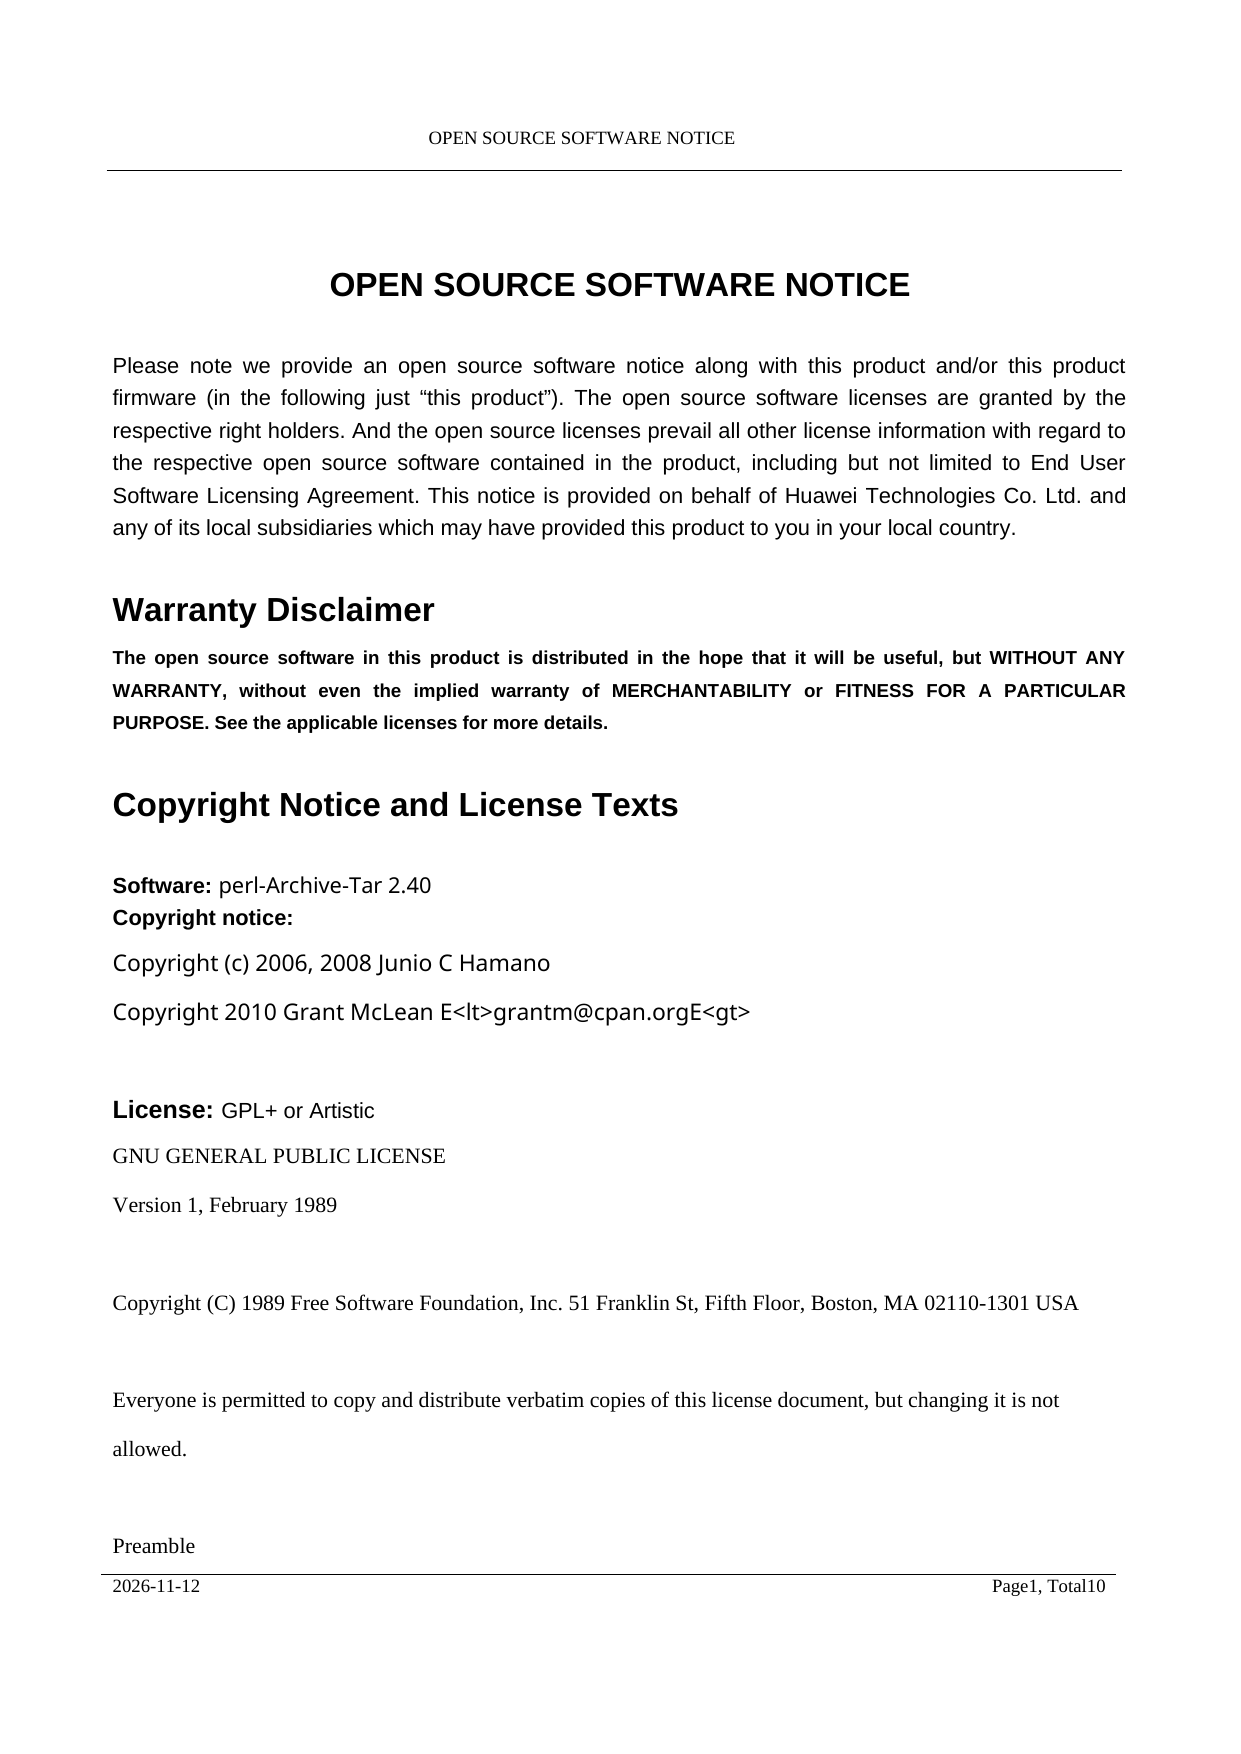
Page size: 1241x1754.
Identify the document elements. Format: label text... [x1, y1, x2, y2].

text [112, 1140, 1128, 1562]
text Software: perl-Archive-Tar 2.40 [112, 869, 1128, 901]
text Copyright notice: [112, 901, 1128, 934]
text Warranty Disclaimer [112, 576, 1128, 641]
text The open source software in this product is distributed in the hope that it will be useful, but WITHOUT ANY WARRANTY, without even the implied warranty of MERCHANTABILITY or FITNESS FOR A PARTICULAR PURPOSE. See the applicable licenses for more details. [112, 641, 1128, 739]
text Please note we provide an open source software notice along with this product and/or this product firmware (in the following just “this product”). The open source software licenses are granted by the respective right holders. And the open source licenses prevail all other license information with regard to the respective open source software contained in the product, including but not limited to End User Software Licensing Agreement. This notice is provided on behalf of Huawei Technologies Co. Ltd. and any of its local subsidiaries which may have provided this product to you in your local country. [112, 349, 1128, 544]
text OPEN SOURCE SOFTWARE NOTICE [112, 251, 1128, 316]
text Copyright Notice and License Texts [112, 771, 1128, 836]
text Copyright (c) 2006, 2008 Junio C Hamano Copyright 2010 Grant McLean E<lt>grantm@cpan.orgE<gt> [112, 947, 1128, 1077]
text License: GPL+ or Artistic [112, 1093, 1128, 1125]
